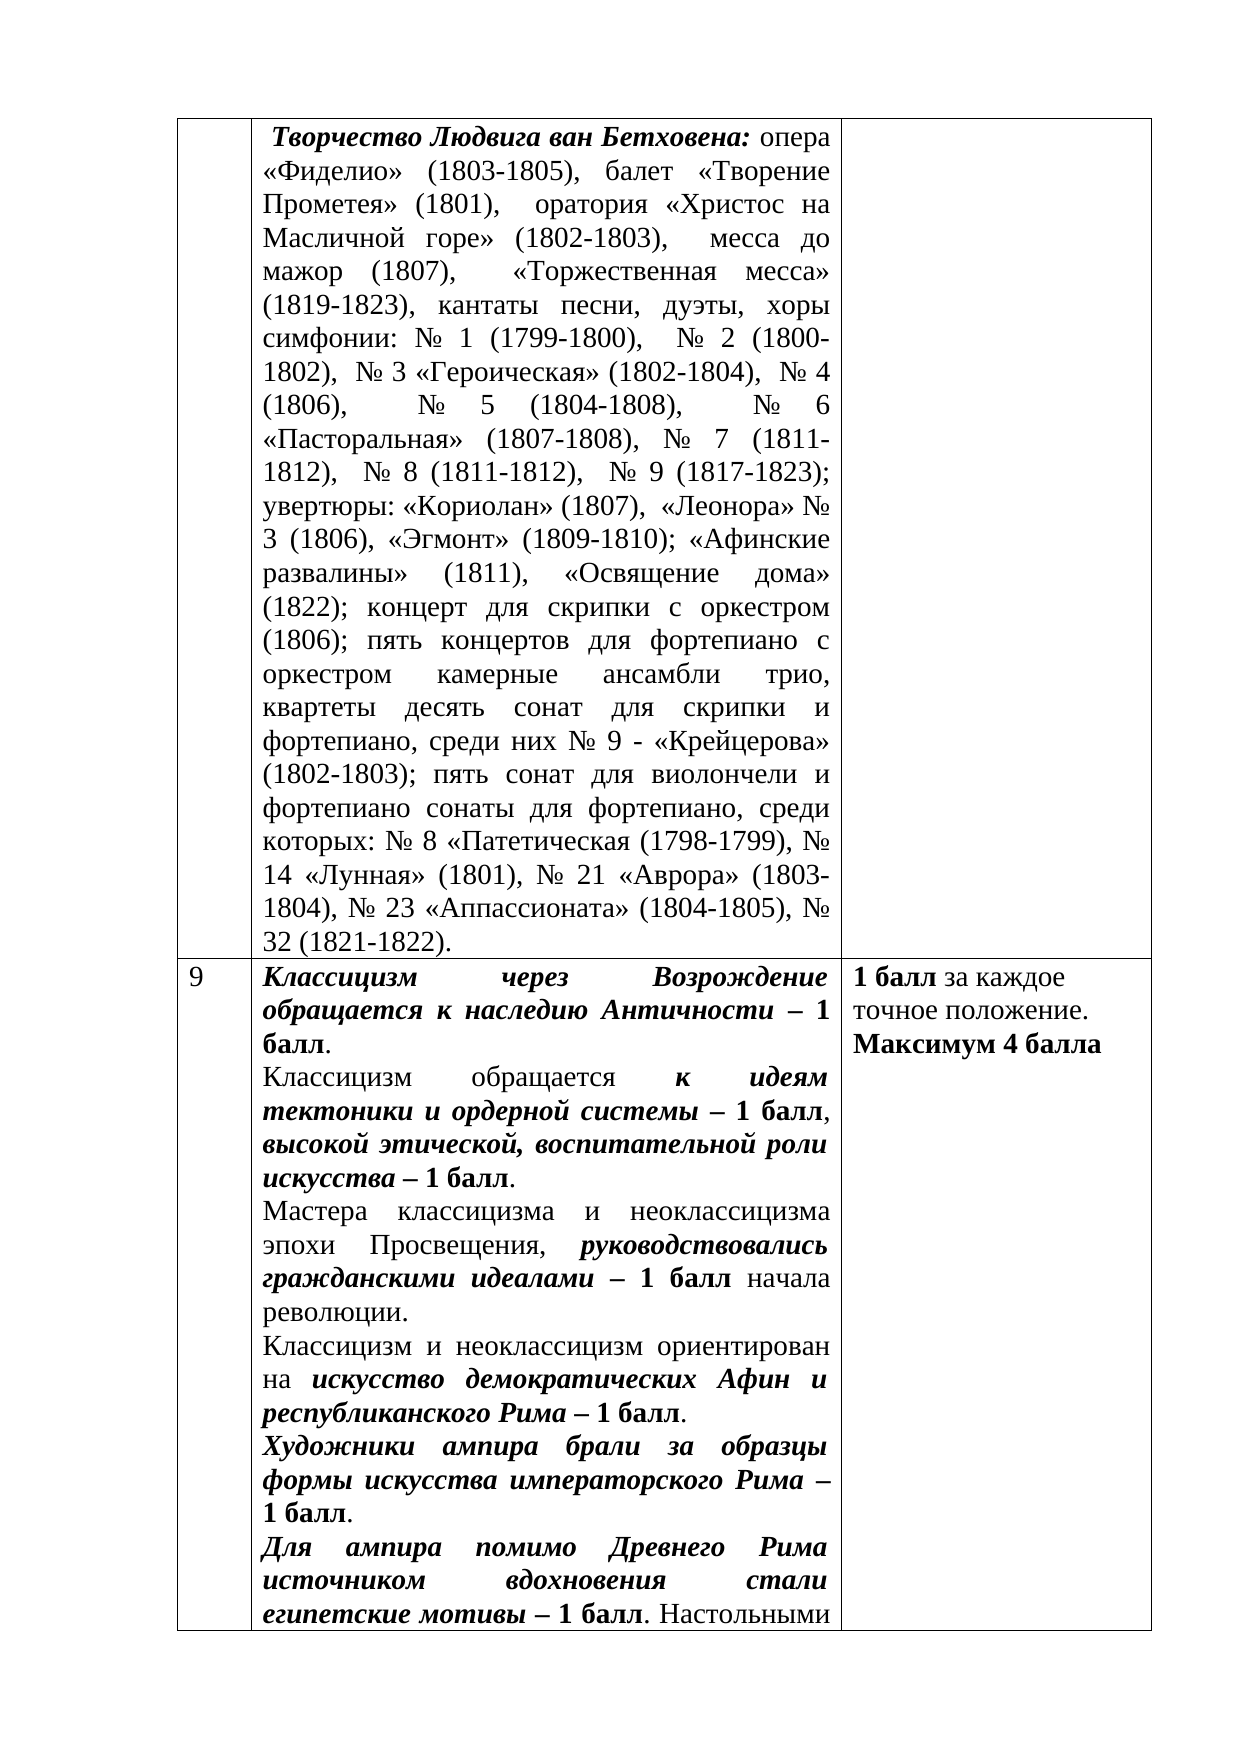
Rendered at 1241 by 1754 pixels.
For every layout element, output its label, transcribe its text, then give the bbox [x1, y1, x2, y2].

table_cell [252, 959, 841, 1629]
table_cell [842, 119, 1151, 958]
table_cell 8 [178, 119, 251, 958]
table_cell 9 [178, 959, 251, 1629]
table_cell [252, 119, 841, 958]
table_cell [842, 959, 1151, 1629]
